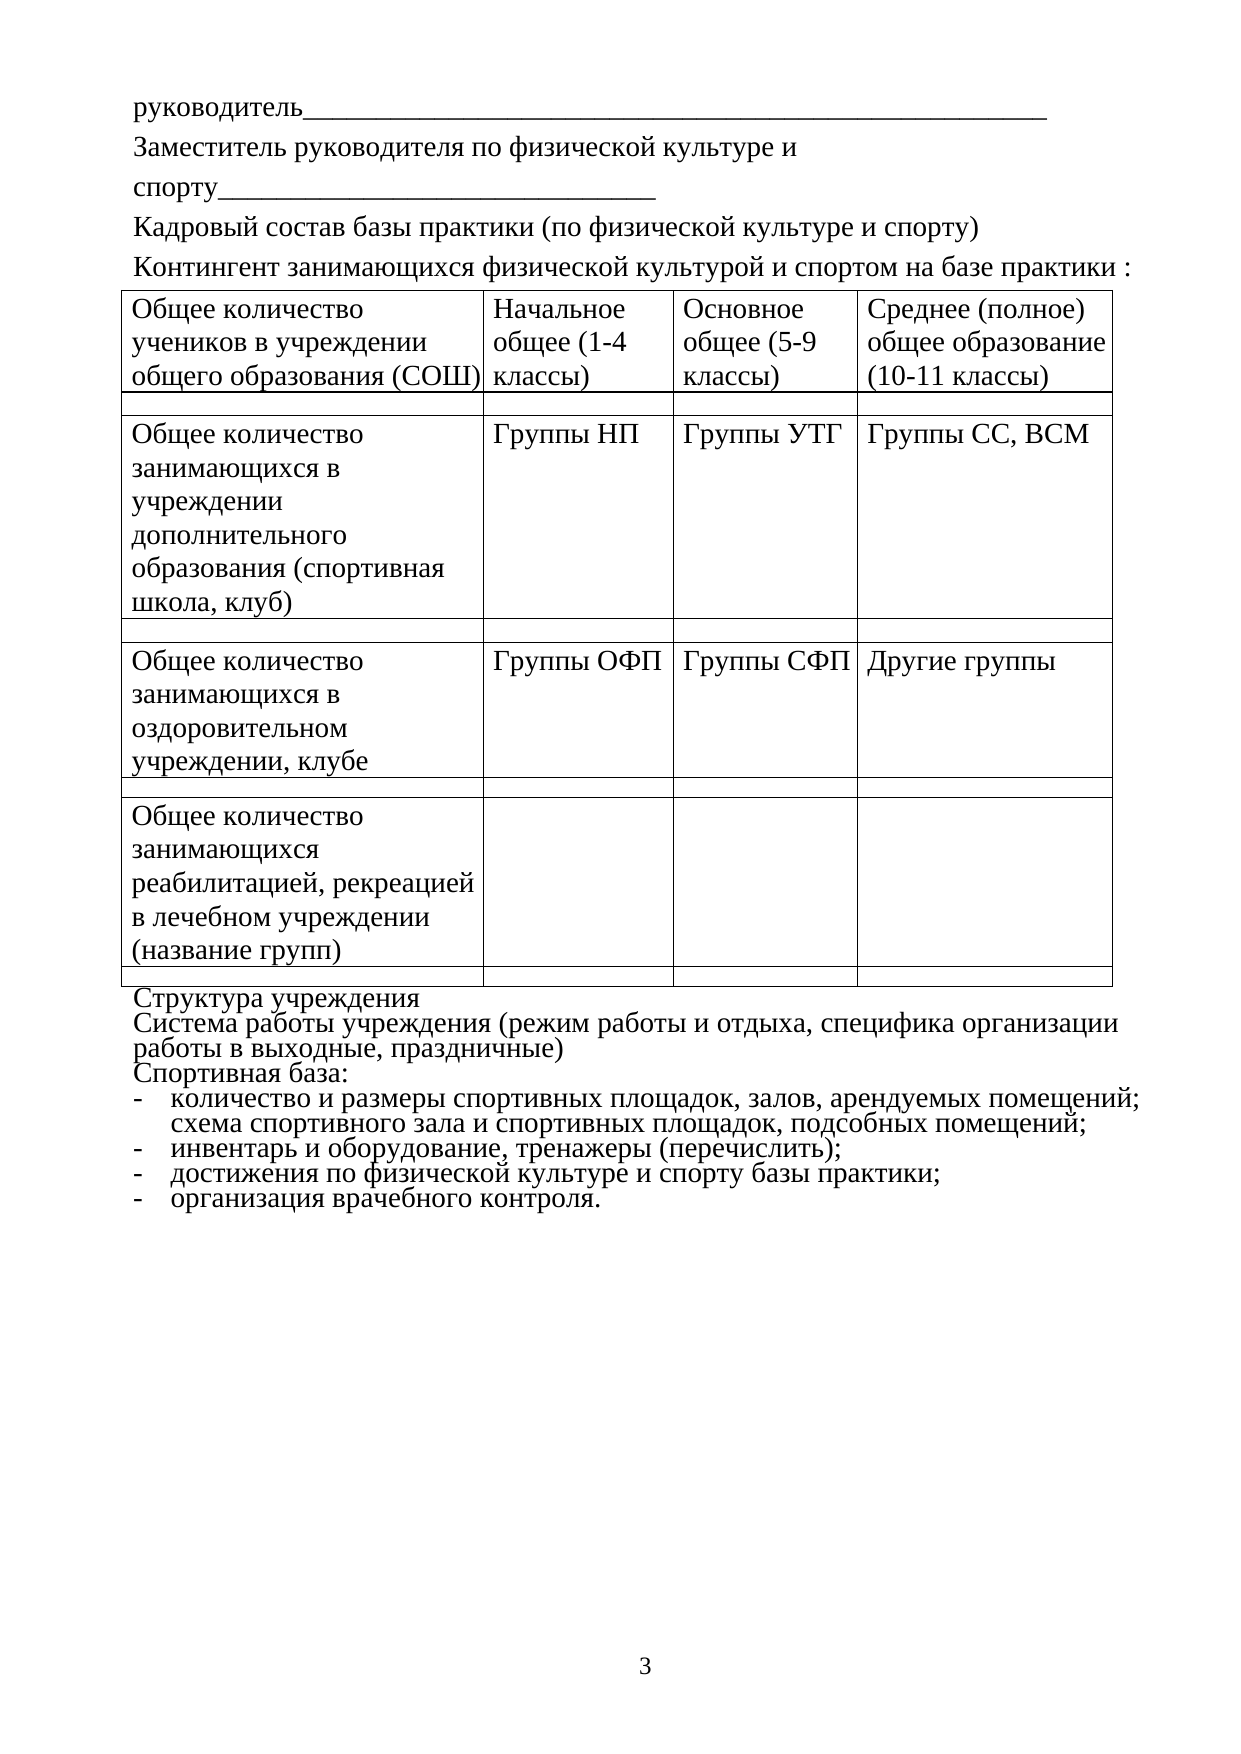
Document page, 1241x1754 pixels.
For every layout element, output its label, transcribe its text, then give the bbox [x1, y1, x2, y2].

table_header Начальное общее (1-4 классы) [484, 291, 673, 391]
table_cell [122, 393, 483, 415]
table_cell Группы СФП [674, 643, 857, 777]
table_cell Группы УТГ [674, 416, 857, 618]
table_cell [674, 967, 857, 986]
table_cell [484, 798, 673, 966]
table_cell [122, 778, 483, 797]
table_header Основное общее (5-9 классы) [674, 291, 857, 391]
table_cell [674, 393, 857, 415]
table_cell [674, 778, 857, 797]
text Система работы учреждения (режим работы и отдыха, специфика организации работы в выходные, праздничные) [133, 1012, 1157, 1062]
table_cell [858, 619, 1112, 642]
table_cell Общее количество занимающихся в учреждении дополнительного образования (спортивная школа, клуб) [122, 416, 483, 618]
list организация врачебного контроля. [133, 1187, 1157, 1212]
table_cell [122, 619, 483, 642]
text Контингент занимающихся физической культурой и спортом на базе практики : [133, 249, 1157, 283]
table_cell [484, 393, 673, 415]
table_cell Группы ОФП [484, 643, 673, 777]
table_cell Группы НП [484, 416, 673, 618]
table_cell [858, 778, 1112, 797]
table_cell [674, 619, 857, 642]
text Спортивная база: [133, 1062, 1157, 1087]
table_cell [858, 798, 1112, 966]
table_cell [484, 778, 673, 797]
list инвентарь и оборудование, тренажеры (перечислить); [133, 1137, 666, 1162]
list достижения по физической культуре и спорту базы практики; [374, 1162, 1157, 1187]
table_cell Группы СС, ВСМ [858, 416, 1112, 618]
table_cell [484, 967, 673, 986]
text руководитель___________________________________________________ [133, 89, 1157, 122]
table_cell Общее количество занимающихся реабилитацией, рекреацией в лечебном учреждении (название групп) [122, 798, 483, 966]
list количество и размеры спортивных площадок, залов, арендуемых помещений; схема спортивного зала и спортивных площадок, подсобных помещений; [133, 1087, 1157, 1137]
text Заместитель руководителя по физической культуре и спорту______________________________ [133, 129, 1157, 203]
table_header Среднее (полное) общее образование (10-11 классы) [858, 291, 1112, 391]
table_cell [122, 967, 483, 986]
text Кадровый состав базы практики (по физической культуре и спорту) [133, 209, 1157, 243]
table_cell Общее количество занимающихся в оздоровительном учреждении, клубе [122, 643, 483, 777]
table_cell [858, 393, 1112, 415]
table_cell [674, 798, 857, 966]
text Структура учреждения [133, 987, 1157, 1012]
table_cell Другие группы [858, 643, 1112, 777]
table_cell [484, 619, 673, 642]
list инвентарь и оборудование, тренажеры (перечислить); [663, 1137, 1157, 1162]
table_cell [858, 967, 1112, 986]
table_header Общее количество учеников в учреждении общего образования (СОШ) [122, 291, 483, 391]
list достижения по физической культуре и спорту базы практики; [133, 1162, 371, 1187]
